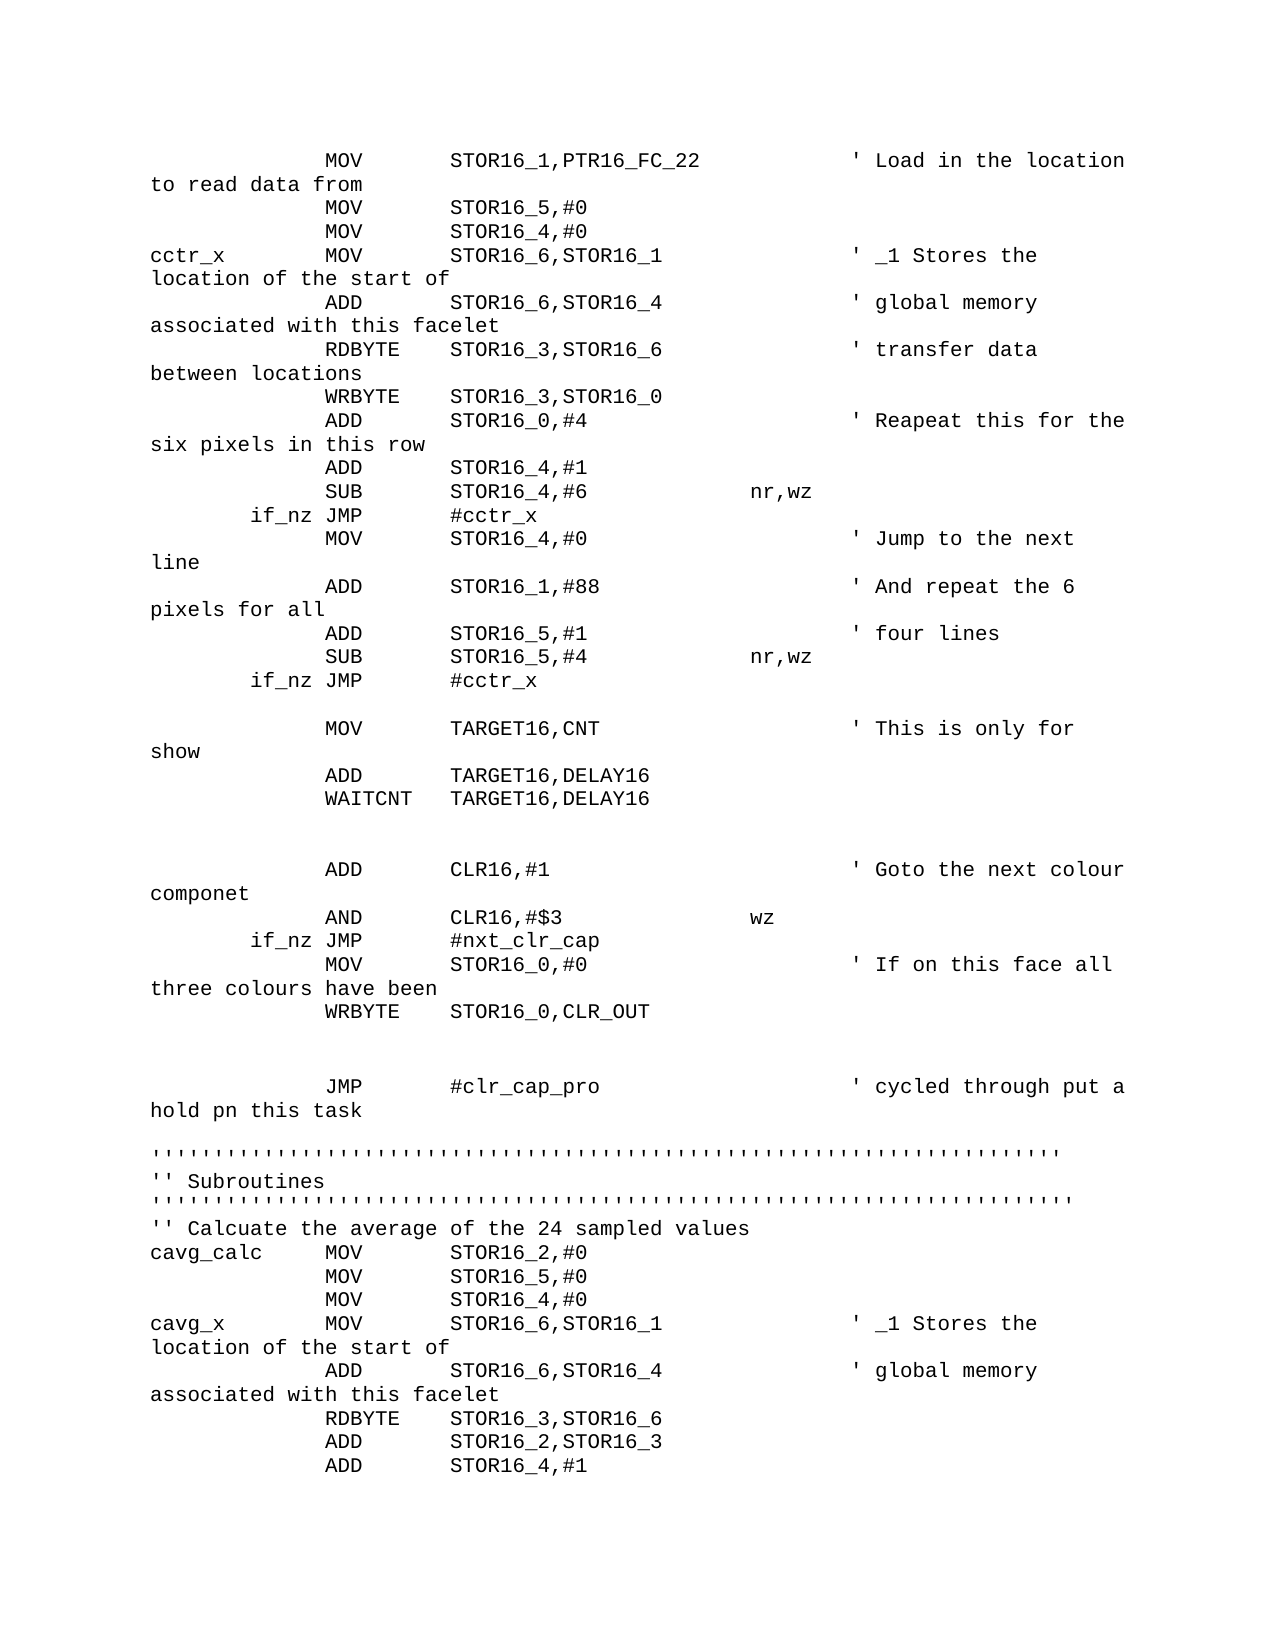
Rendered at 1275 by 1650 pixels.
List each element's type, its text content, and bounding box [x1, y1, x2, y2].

text cavg_calc MOV STOR16_2,#0 [150, 1242, 1125, 1266]
text MOV STOR16_5,#0 [150, 1266, 1125, 1289]
text ADD STOR16_4,#1 [150, 1455, 1125, 1478]
text MOV STOR16_4,#0 [150, 221, 1125, 244]
text ADD STOR16_6,STOR16_4 ' global memory associated with this facelet [150, 1360, 1125, 1408]
text RDBYTE STOR16_3,STOR16_6 [150, 1408, 1125, 1431]
text ADD STOR16_1,#88 ' And repeat the 6 pixels for all [150, 576, 1125, 623]
text '''''''''''''''''''''''''''''''''''''''''''''''''''''''''''''''''''''''''' [150, 1195, 1125, 1218]
text AND CLR16,#$3 wz [150, 907, 1125, 930]
text ''''''''''''''''''''''''''''''''''''''''''''''''''''''''''''''''''''''''' [150, 1147, 1125, 1171]
text MOV TARGET16,CNT ' This is only for show [150, 717, 1125, 765]
text MOV STOR16_4,#0 [150, 1289, 1125, 1313]
text ADD TARGET16,DELAY16 [150, 765, 1125, 788]
text ADD STOR16_5,#1 ' four lines [150, 623, 1125, 647]
text cavg_x MOV STOR16_6,STOR16_1 ' _1 Stores the location of the start of [150, 1313, 1125, 1360]
text if_nz JMP #cctr_x [150, 670, 1125, 694]
text '' Calcuate the average of the 24 sampled values [150, 1218, 1125, 1242]
text ADD STOR16_6,STOR16_4 ' global memory associated with this facelet [150, 292, 1125, 339]
text cctr_x MOV STOR16_6,STOR16_1 ' _1 Stores the location of the start of [150, 244, 1125, 292]
text WRBYTE STOR16_3,STOR16_0 [150, 386, 1125, 410]
text RDBYTE STOR16_3,STOR16_6 ' transfer data between locations [150, 339, 1125, 386]
text JMP #clr_cap_pro ' cycled through put a hold pn this task [150, 1077, 1125, 1124]
text ADD STOR16_4,#1 [150, 457, 1125, 481]
text if_nz JMP #cctr_x [150, 505, 1125, 528]
text MOV STOR16_0,#0 ' If on this face all three colours have been [150, 954, 1125, 1001]
text ADD CLR16,#1 ' Goto the next colour componet [150, 859, 1125, 907]
text SUB STOR16_4,#6 nr,wz [150, 481, 1125, 505]
text WRBYTE STOR16_0,CLR_OUT [150, 1001, 1125, 1025]
text WAITCNT TARGET16,DELAY16 [150, 788, 1125, 812]
text '' Subroutines [150, 1171, 1125, 1195]
text ADD STOR16_0,#4 ' Reapeat this for the six pixels in this row [150, 410, 1125, 457]
text if_nz JMP #nxt_clr_cap [150, 930, 1125, 954]
text MOV STOR16_4,#0 ' Jump to the next line [150, 528, 1125, 576]
text MOV STOR16_5,#0 [150, 197, 1125, 221]
text SUB STOR16_5,#4 nr,wz [150, 647, 1125, 670]
text MOV STOR16_1,PTR16_FC_22 ' Load in the location to read data from [150, 150, 1125, 197]
text ADD STOR16_2,STOR16_3 [150, 1431, 1125, 1455]
